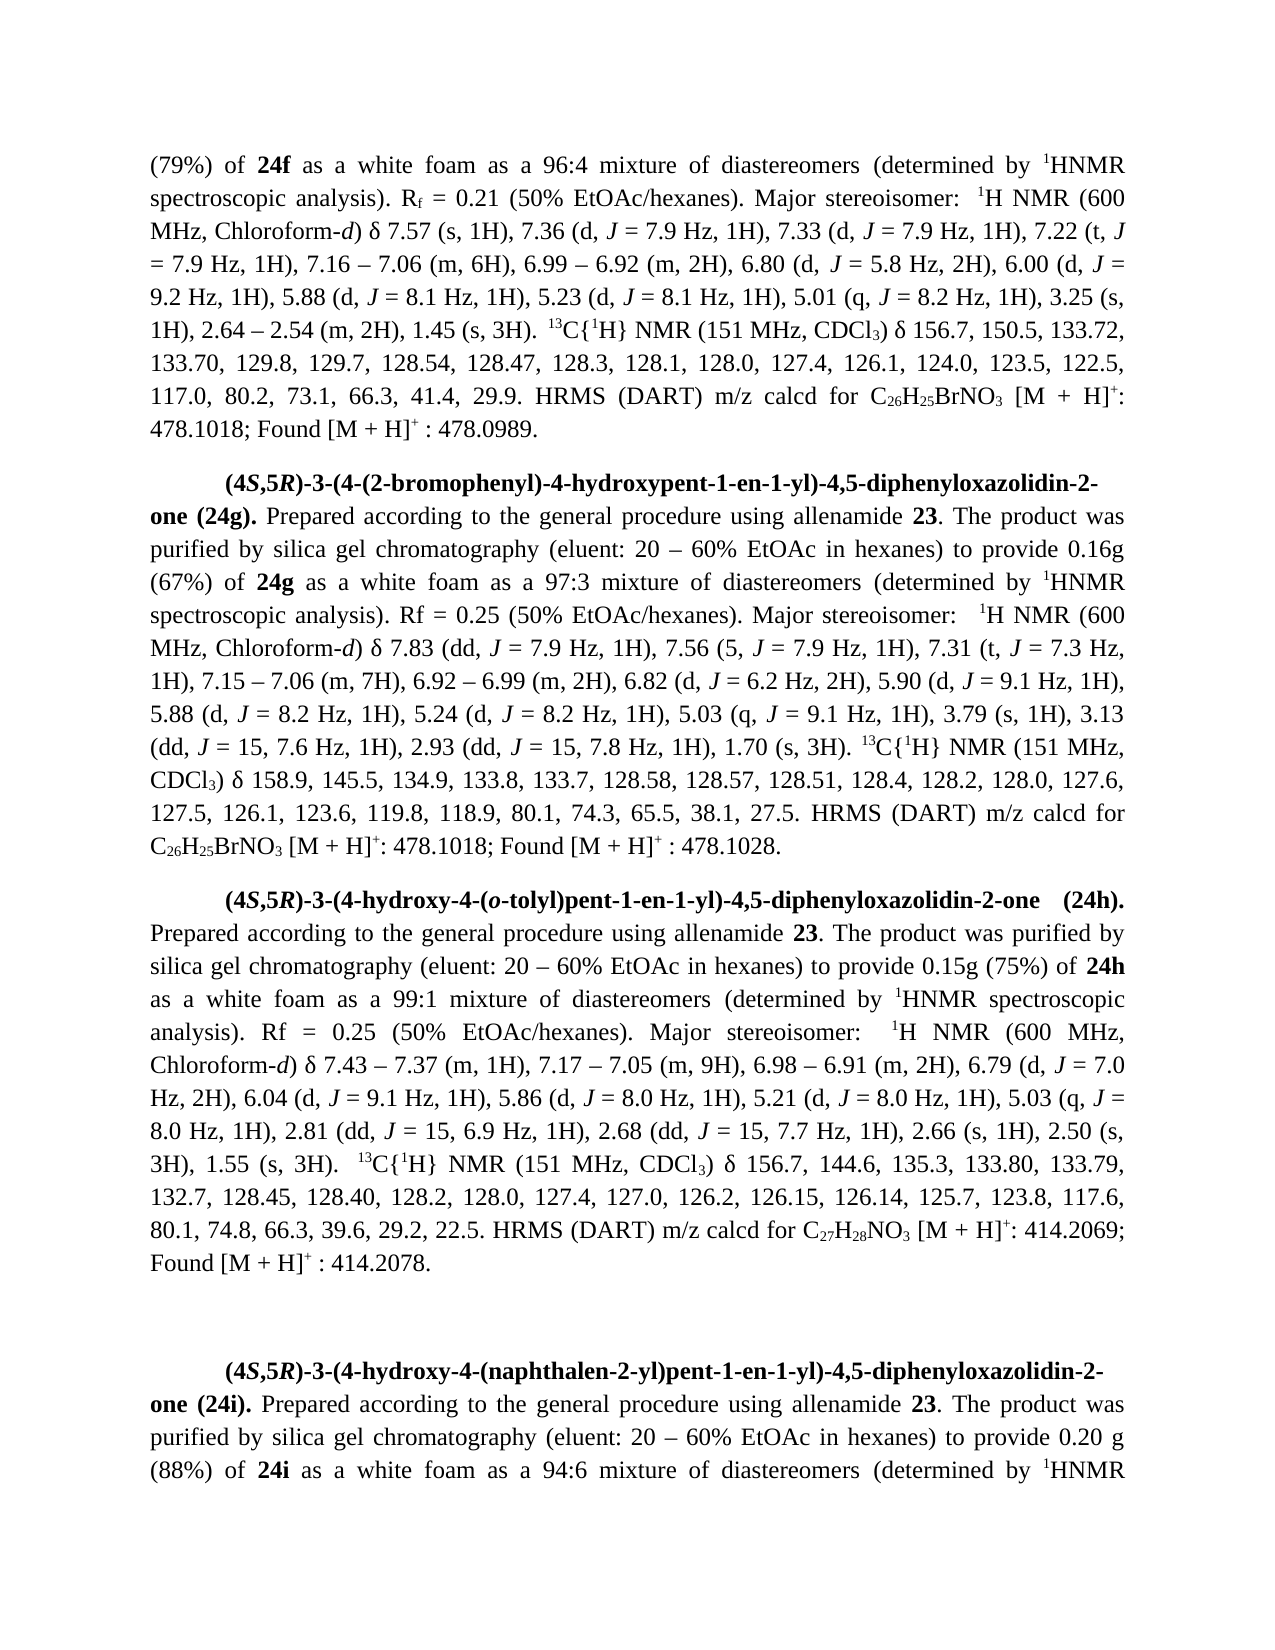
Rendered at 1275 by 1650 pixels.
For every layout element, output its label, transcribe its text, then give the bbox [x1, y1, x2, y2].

text (4S,5R)-3-(4-hydroxy-4-(o-tolyl)pent-1-en-1-yl)-4,5-diphenyloxazolidin-2-one (24h). Prepared according to the general procedure using allenamide 23. The product was purified by silica gel chromatography (eluent: 20 – 60% EtOAc in hexanes) to provide 0.15g (75%) of 24h as a white foam as a 99:1 mixture of diastereomers (determined by 1HNMR spectroscopic analysis). Rf = 0.25 (50% EtOAc/hexanes). Major stereoisomer: 1H NMR (600 MHz, Chloroform-d) δ 7.43 – 7.37 (m, 1H), 7.17 – 7.05 (m, 9H), 6.98 – 6.91 (m, 2H), 6.79 (d, J = 7.0 Hz, 2H), 6.04 (d, J = 9.1 Hz, 1H), 5.86 (d, J = 8.0 Hz, 1H), 5.21 (d, J = 8.0 Hz, 1H), 5.03 (q, J = 8.0 Hz, 1H), 2.81 (dd, J = 15, 6.9 Hz, 1H), 2.68 (dd, J = 15, 7.7 Hz, 1H), 2.66 (s, 1H), 2.50 (s, 3H), 1.55 (s, 3H). 13C{1H} NMR (151 MHz, CDCl3) δ 156.7, 144.6, 135.3, 133.80, 133.79, 132.7, 128.45, 128.40, 128.2, 128.0, 127.4, 127.0, 126.2, 126.15, 126.14, 125.7, 123.8, 117.6, 80.1, 74.8, 66.3, 39.6, 29.2, 22.5. HRMS (DART) m/z calcd for C27H28NO3 [M + H]+: 414.2069; Found [M + H]+ : 414.2078. [150, 885, 1125, 1277]
text (4S,5R)-3-(4-(2-bromophenyl)-4-hydroxypent-1-en-1-yl)-4,5-diphenyloxazolidin-2-one (24g). Prepared according to the general procedure using allenamide 23. The product was purified by silica gel chromatography (eluent: 20 – 60% EtOAc in hexanes) to provide 0.16g (67%) of 24g as a white foam as a 97:3 mixture of diastereomers (determined by 1HNMR spectroscopic analysis). Rf = 0.25 (50% EtOAc/hexanes). Major stereoisomer: 1H NMR (600 MHz, Chloroform-d) δ 7.83 (dd, J = 7.9 Hz, 1H), 7.56 (5, J = 7.9 Hz, 1H), 7.31 (t, J = 7.3 Hz, 1H), 7.15 – 7.06 (m, 7H), 6.92 – 6.99 (m, 2H), 6.82 (d, J = 6.2 Hz, 2H), 5.90 (d, J = 9.1 Hz, 1H), 5.88 (d, J = 8.2 Hz, 1H), 5.24 (d, J = 8.2 Hz, 1H), 5.03 (q, J = 9.1 Hz, 1H), 3.79 (s, 1H), 3.13 (dd, J = 15, 7.6 Hz, 1H), 2.93 (dd, J = 15, 7.8 Hz, 1H), 1.70 (s, 3H). 13C{1H} NMR (151 MHz, CDCl3) δ 158.9, 145.5, 134.9, 133.8, 133.7, 128.58, 128.57, 128.51, 128.4, 128.2, 128.0, 127.6, 127.5, 126.1, 123.6, 119.8, 118.9, 80.1, 74.3, 65.5, 38.1, 27.5. HRMS (DART) m/z calcd for C26H25BrNO3 [M + H]+: 478.1018; Found [M + H]+ : 478.1028. [150, 468, 1125, 860]
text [150, 150, 1125, 443]
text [150, 1356, 1125, 1484]
